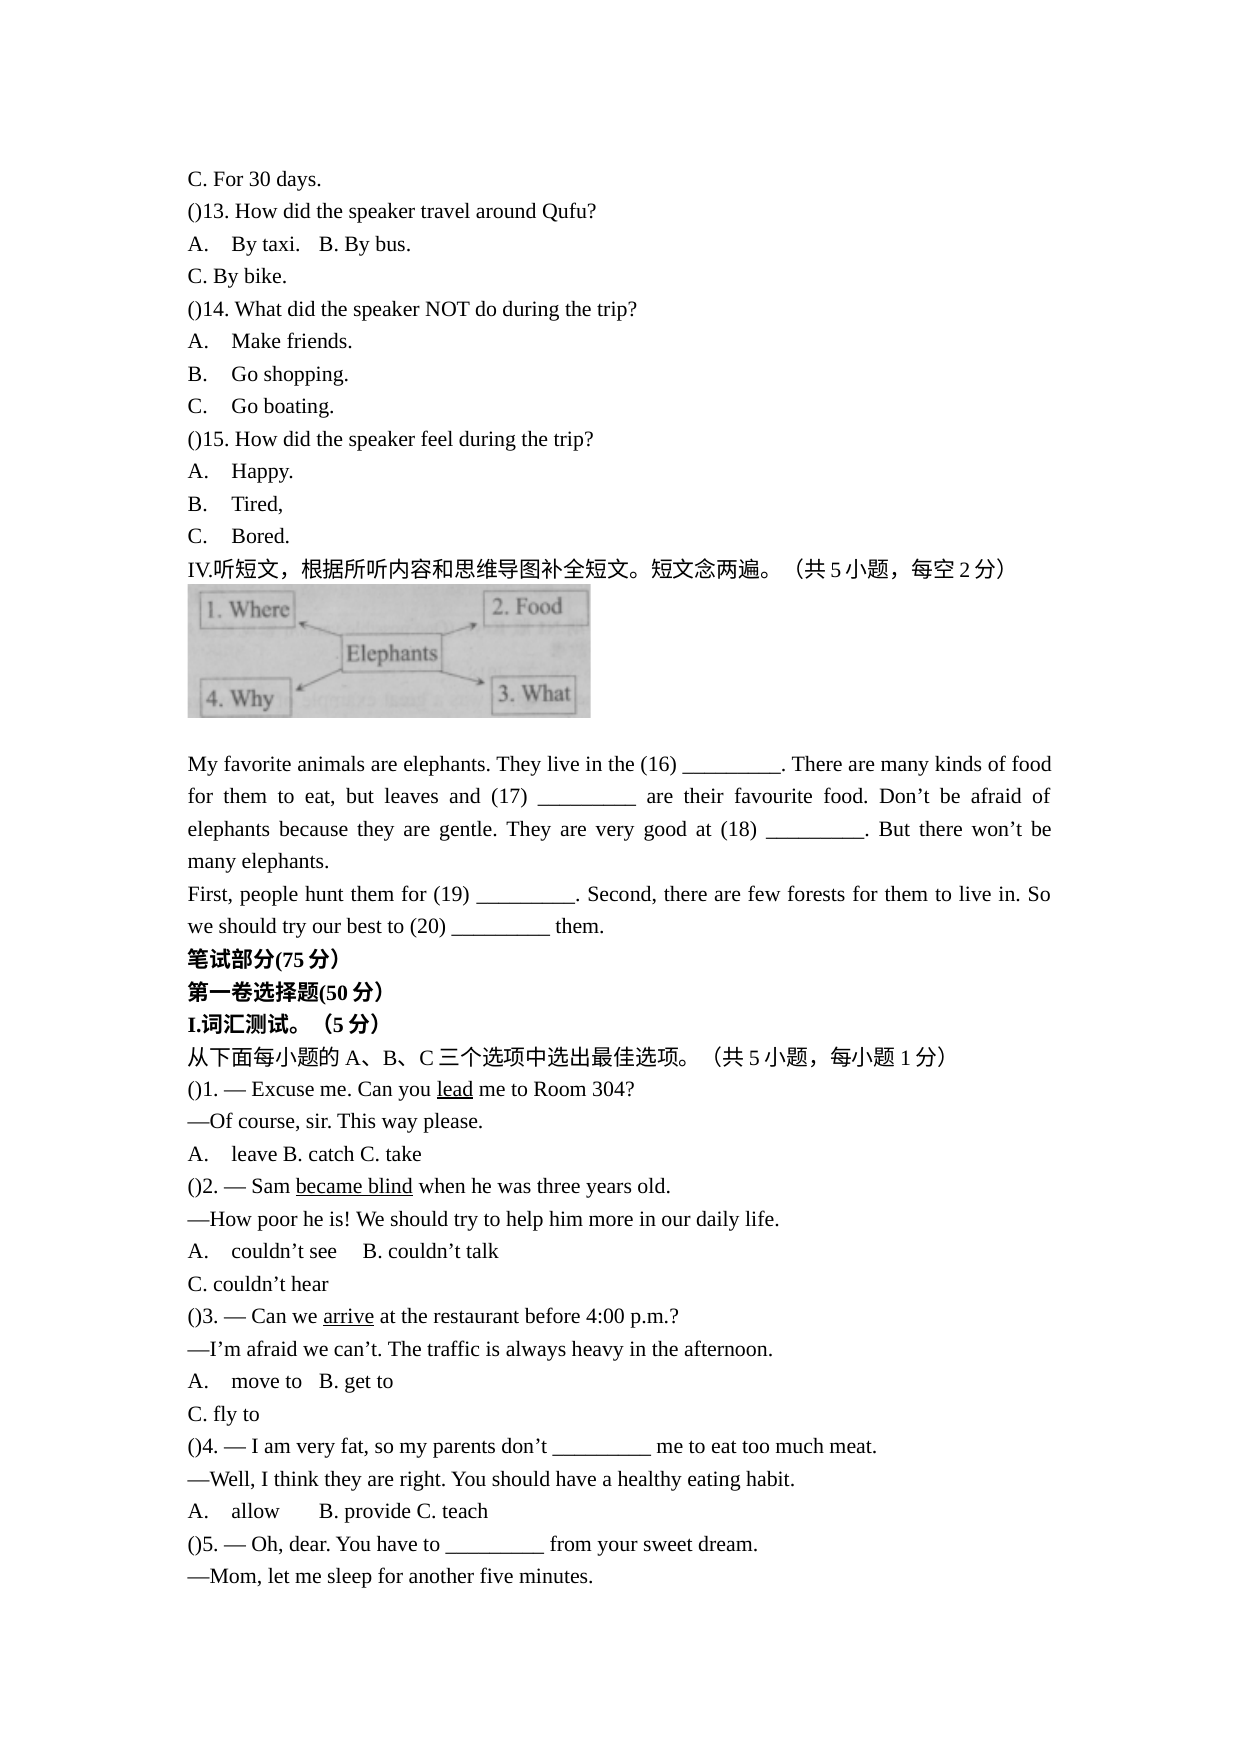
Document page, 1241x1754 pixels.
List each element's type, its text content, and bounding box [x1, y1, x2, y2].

list leave B. catch C. take [187, 1137, 1053, 1169]
text ()14. What did the speaker NOT do during the trip? [187, 292, 1053, 324]
text C. By bike. [187, 259, 1053, 292]
text A. move to B. get to [187, 1364, 1053, 1397]
text First, people hunt them for (19) _________. Second, there are few forests for them to live in. So we should try our best to (20) _________ them. [187, 877, 1053, 942]
text C. fly to [187, 1397, 1053, 1429]
text A. allow B. provide C. teach [187, 1494, 1053, 1527]
text —How poor he is! We should try to help him more in our daily life. [187, 1202, 1053, 1234]
text ()5. — Oh, dear. You have to _________ from your sweet dream. [187, 1527, 1053, 1559]
text A. Happy. [187, 454, 1053, 487]
picture [187, 584, 591, 718]
text —Of course, sir. This way please. [187, 1104, 1053, 1137]
text 笔试部分(75分） [187, 942, 1053, 974]
text A. Make friends. [187, 324, 1053, 357]
text 第一卷选择题(50分） [187, 974, 1053, 1007]
text ()2. — Sam became blind when he was three years old. [187, 1169, 1053, 1202]
text —Mom, let me sleep for another five minutes. [187, 1559, 1053, 1592]
text ()15. How did the speaker feel during the trip? [187, 422, 1053, 454]
text I.词汇测试。（5分） [187, 1007, 1053, 1039]
text IV.听短文，根据所听内容和思维导图补全短文。短文念两遍。（共5小题，每空2分） [187, 552, 1053, 584]
text B. Go shopping. [187, 357, 1053, 389]
text ()13. How did the speaker travel around Qufu? [187, 194, 1053, 227]
text —I’m afraid we can’t. The traffic is always heavy in the afternoon. [187, 1332, 1053, 1364]
text 从下面每小题的A、B、C三个选项中选出最佳选项。（共5小题，每小题1分） [187, 1039, 1053, 1072]
text C. couldn’t hear [187, 1267, 1053, 1299]
text A. By taxi. B. By bus. [187, 227, 1053, 259]
text —Well, I think they are right. You should have a healthy eating habit. [187, 1462, 1053, 1494]
text C. For 30 days. [187, 162, 1053, 194]
text A. couldn’t see B. couldn’t talk [187, 1234, 1053, 1267]
text ()1. — Excuse me. Can you lead me to Room 304? [187, 1072, 1053, 1104]
text C. Bored. [187, 519, 1053, 552]
text ()4. — I am very fat, so my parents don’t _________ me to eat too much meat. [187, 1429, 1053, 1462]
text My favorite animals are elephants. They live in the (16) _________. There are many kinds of food for them to eat, but leaves and (17) _________ are their favourite food. Don’t be afraid of elephants because they are gentle. They are very good at (18) _________. But there won’t be many elephants. [187, 747, 1053, 877]
text B. Tired, [187, 487, 1053, 519]
text ()3. — Can we arrive at the restaurant before 4:00 p.m.? [187, 1299, 1053, 1332]
text C. Go boating. [187, 389, 1053, 422]
